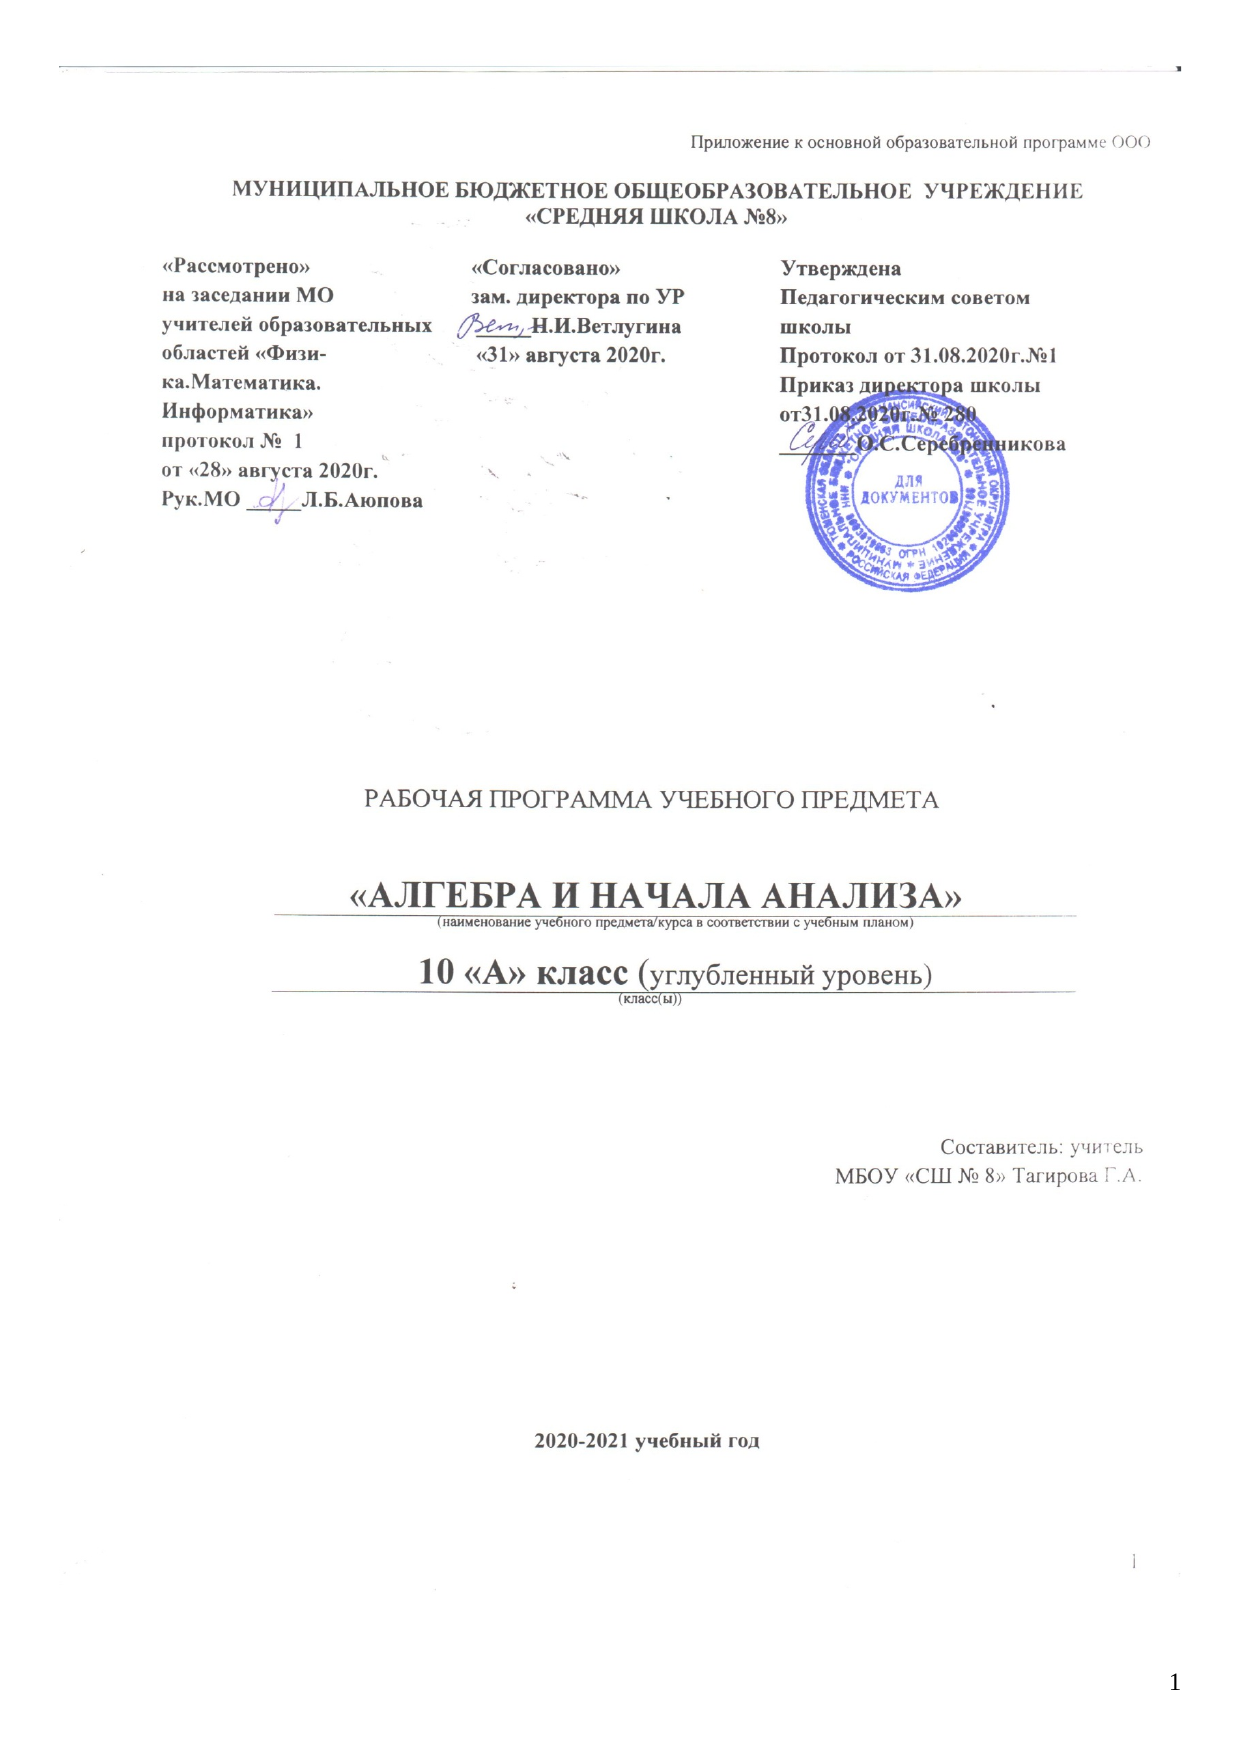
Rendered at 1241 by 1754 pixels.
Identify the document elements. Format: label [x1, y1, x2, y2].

picture [59, 59, 1182, 1604]
